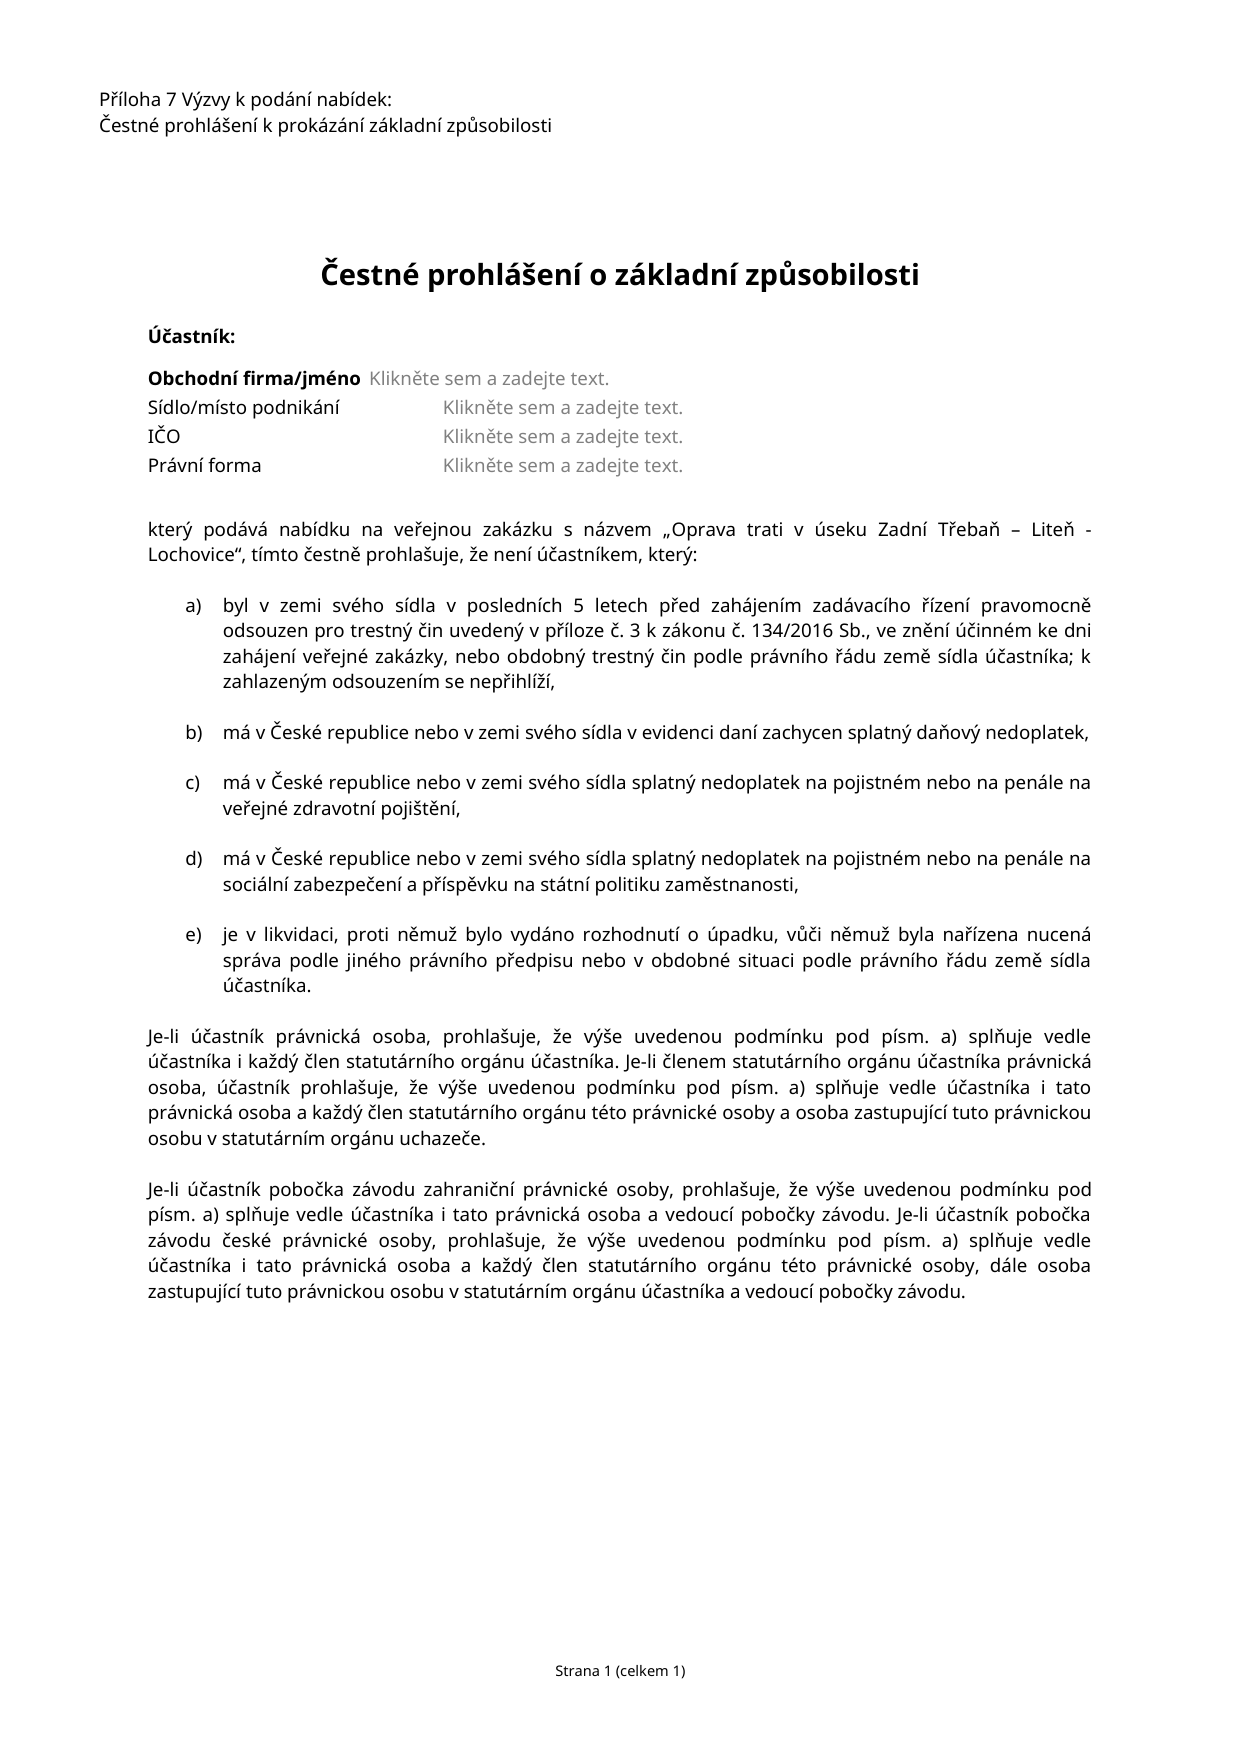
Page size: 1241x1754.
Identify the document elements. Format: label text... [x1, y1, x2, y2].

text který podává nabídku na veřejnou zakázku s názvem „Oprava trati v úseku Zadní Třebaň – Liteň - Lochovice“, tímto čestně prohlašuje, že není účastníkem, který: [148, 516, 1093, 567]
text IČO [148, 420, 1093, 449]
text Účastník: [148, 318, 1093, 349]
list má v České republice nebo v zemi svého sídla v evidenci daní zachycen splatný daňový nedoplatek, [185, 719, 1093, 744]
text Právní forma [148, 449, 1093, 478]
text Sídlo/místo podnikání [148, 391, 1093, 420]
list byl v zemi svého sídla v posledních 5 letech před zahájením zadávacího řízení pravomocně odsouzen pro trestný čin uvedený v příloze č. 3 k zákonu č. 134/2016 Sb., ve znění účinném ke dni zahájení veřejné zakázky, nebo obdobný trestný čin podle právního řádu země sídla účastníka; k zahlazeným odsouzením se nepřihlíží, [185, 592, 1093, 694]
list má v České republice nebo v zemi svého sídla splatný nedoplatek na pojistném nebo na penále na veřejné zdravotní pojištění, [185, 769, 1093, 821]
text Obchodní firma/jméno [148, 362, 1093, 391]
text Je-li účastník právnická osoba, prohlašuje, že výše uvedenou podmínku pod písm. a) splňuje vedle účastníka i každý člen statutárního orgánu účastníka. Je-li členem statutárního orgánu účastníka právnická osoba, účastník prohlašuje, že výše uvedenou podmínku pod písm. a) splňuje vedle účastníka i tato právnická osoba a každý člen statutárního orgánu této právnické osoby a osoba zastupující tuto právnickou osobu v statutárním orgánu uchazeče. [148, 1023, 1093, 1151]
list je v likvidaci, proti němuž bylo vydáno rozhodnutí o úpadku, vůči němuž byla nařízena nucená správa podle jiného právního předpisu nebo v obdobné situaci podle právního řádu země sídla účastníka. [185, 922, 1093, 998]
title Čestné prohlášení o základní způsobilosti [148, 254, 1093, 293]
list má v České republice nebo v zemi svého sídla splatný nedoplatek na pojistném nebo na penále na sociální zabezpečení a příspěvku na státní politiku zaměstnanosti, [185, 846, 1093, 897]
text Je-li účastník pobočka závodu zahraniční právnické osoby, prohlašuje, že výše uvedenou podmínku pod písm. a) splňuje vedle účastníka i tato právnická osoba a vedoucí pobočky závodu. Je-li účastník pobočka závodu české právnické osoby, prohlašuje, že výše uvedenou podmínku pod písm. a) splňuje vedle účastníka i tato právnická osoba a každý člen statutárního orgánu této právnické osoby, dále osoba zastupující tuto právnickou osobu v statutárním orgánu účastníka a vedoucí pobočky závodu. [148, 1176, 1093, 1304]
